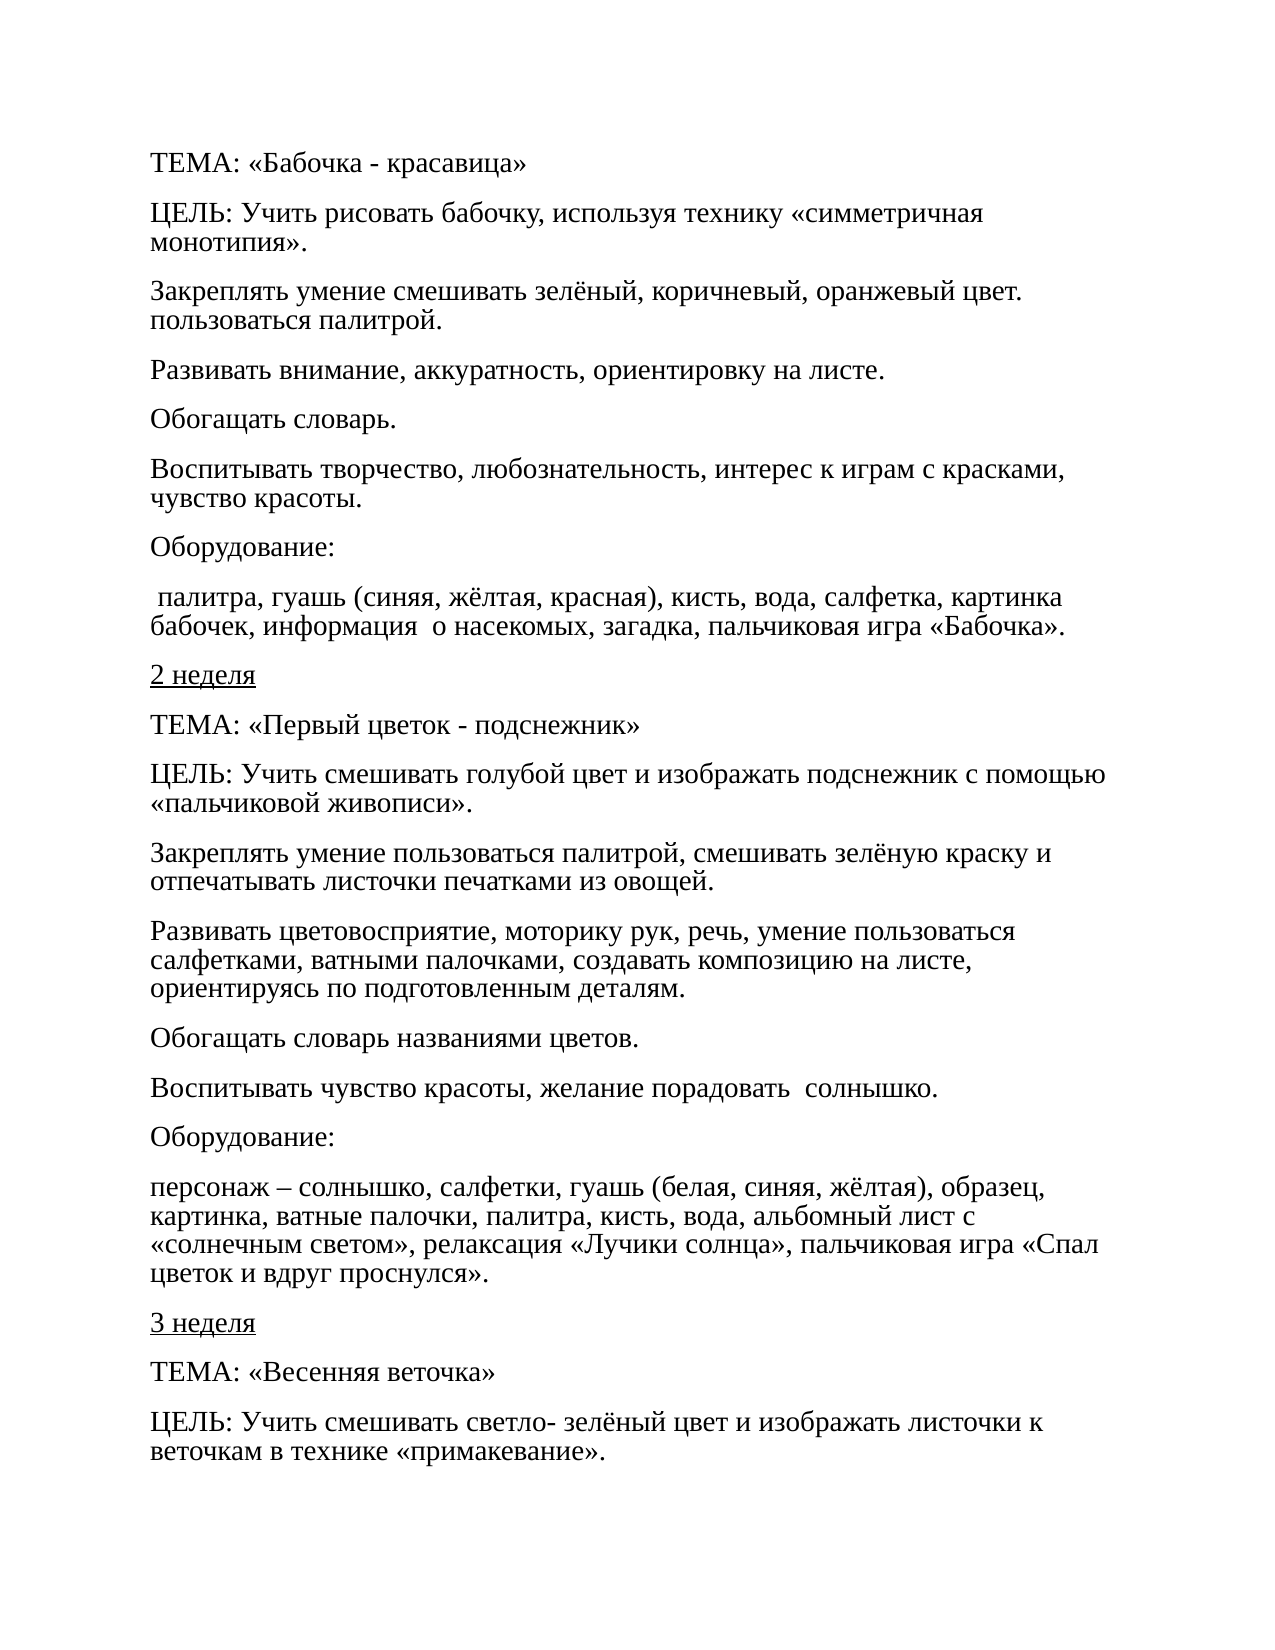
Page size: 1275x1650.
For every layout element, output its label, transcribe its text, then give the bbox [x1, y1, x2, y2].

text Оборудование: [150, 1124, 1125, 1152]
text персонаж – солнышко, салфетки, гуашь (белая, синяя, жёлтая), образец, картинка, ватные палочки, палитра, кисть, вода, альбомный лист с «солнечным светом», релаксация «Лучики солнца», пальчиковая игра «Спал цветок и вдруг проснулся». [150, 1173, 1125, 1288]
text Обогащать словарь. [150, 406, 1125, 434]
text Развивать цветовосприятие, моторику рук, речь, умение пользоваться салфетками, ватными палочками, создавать композицию на листе, ориентируясь по подготовленным деталям. [150, 917, 1125, 1004]
text Закреплять умение пользоваться палитрой, смешивать зелёную краску и отпечатывать листочки печатками из овощей. [150, 839, 1125, 897]
text палитра, гуашь (синяя, жёлтая, красная), кисть, вода, салфетка, картинка бабочек, информация о насекомых, загадка, пальчиковая игра «Бабочка». [150, 583, 1125, 641]
text Воспитывать чувство красоты, желание порадовать солнышко. [150, 1074, 1125, 1103]
text 3 неделя [150, 1309, 1125, 1338]
text Обогащать словарь названиями цветов. [150, 1024, 1125, 1053]
text ТЕМА: «Первый цветок - подснежник» [150, 711, 1125, 740]
text 2 неделя [150, 662, 1125, 690]
text Закреплять умение смешивать зелёный, коричневый, оранжевый цвет. пользоваться палитрой. [150, 278, 1125, 335]
text Воспитывать творчество, любознательность, интерес к играм с красками, чувство красоты. [150, 455, 1125, 513]
text Развивать внимание, аккуратность, ориентировку на листе. [150, 356, 1125, 385]
text ТЕМА: «Бабочка - красавица» [150, 150, 1125, 179]
text ЦЕЛЬ: Учить смешивать светло- зелёный цвет и изображать листочки к веточкам в технике «примакевание». [150, 1408, 1125, 1466]
text ЦЕЛЬ: Учить смешивать голубой цвет и изображать подснежник с помощью «пальчиковой живописи». [150, 761, 1125, 818]
text Оборудование: [150, 534, 1125, 562]
text ТЕМА: «Весенняя веточка» [150, 1359, 1125, 1387]
text ЦЕЛЬ: Учить рисовать бабочку, используя технику «симметричная монотипия». [150, 199, 1125, 257]
